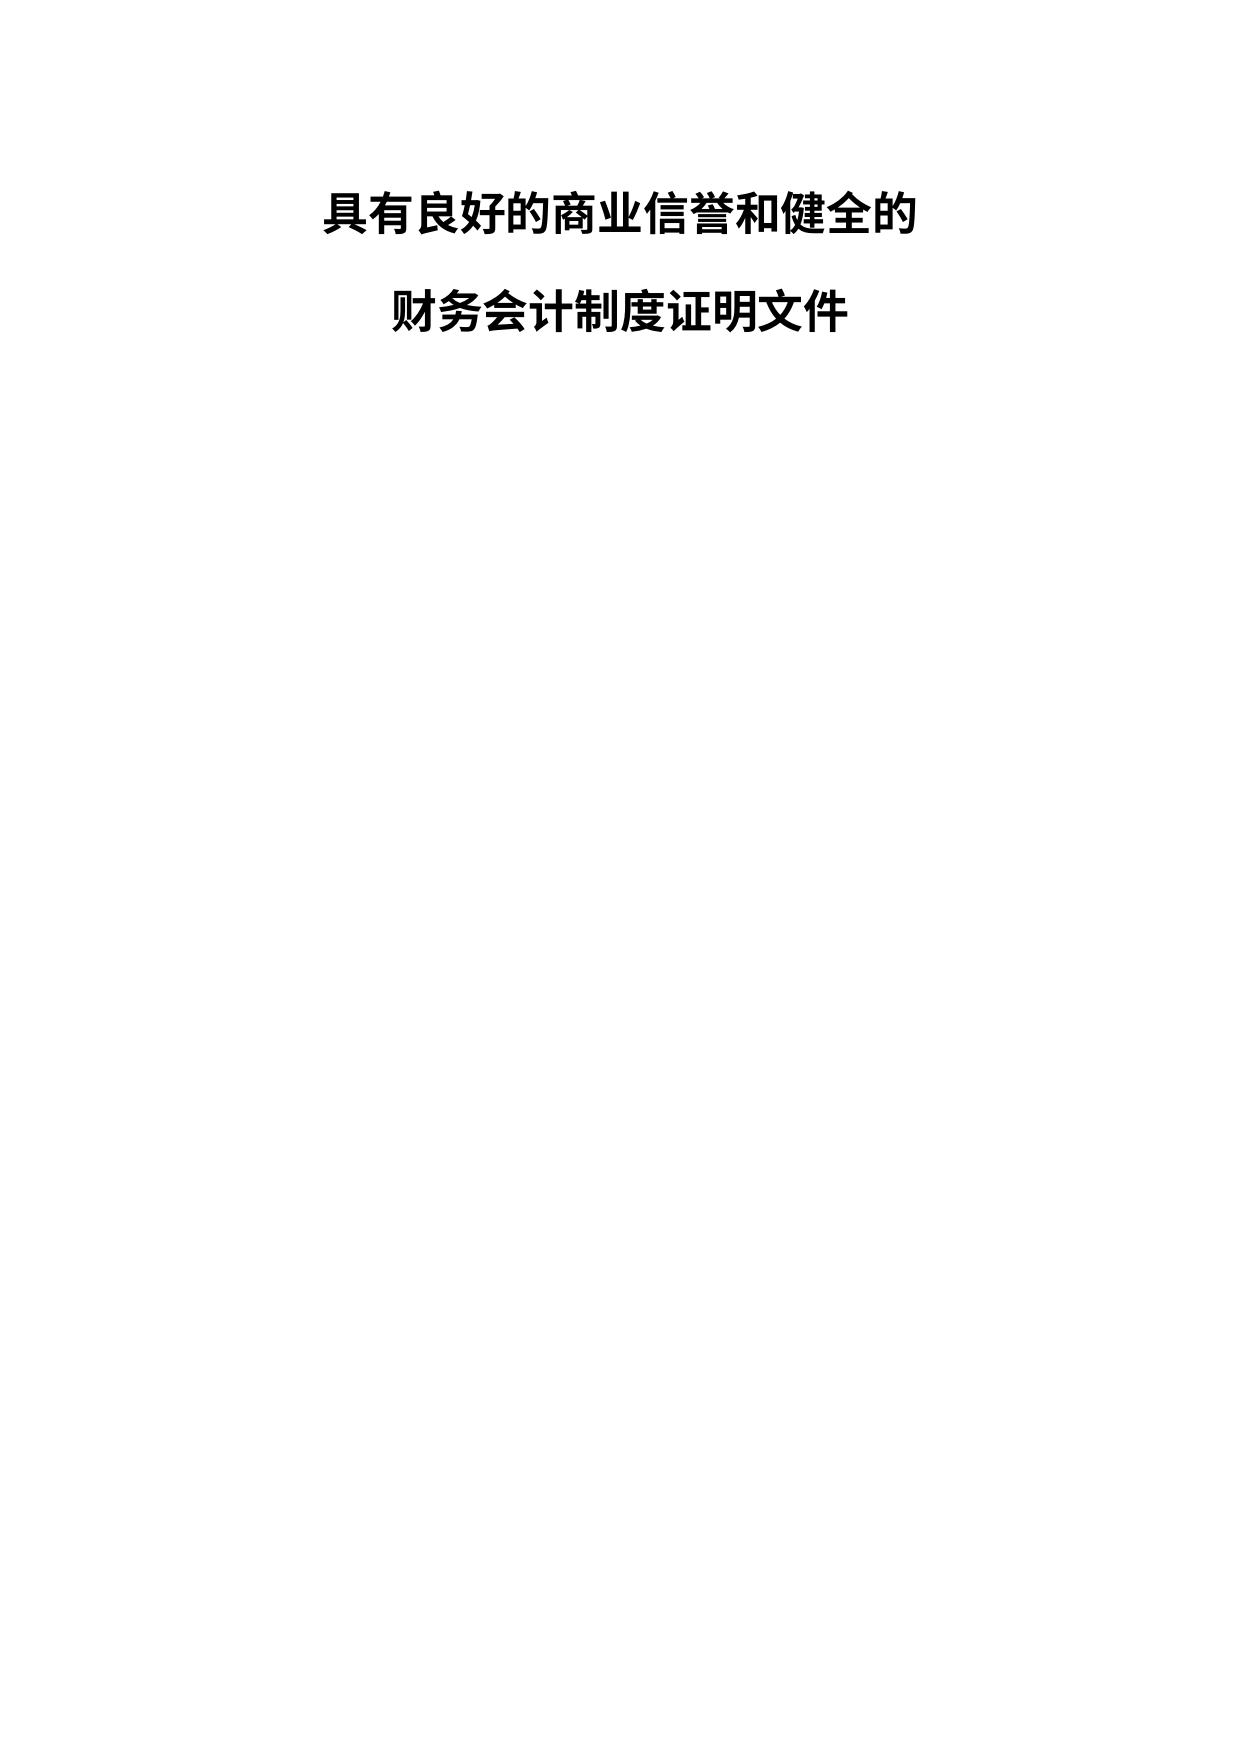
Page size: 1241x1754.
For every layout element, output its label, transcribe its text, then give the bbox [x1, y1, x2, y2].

text 具有良好的商业信誉和健全的 [187, 162, 1053, 259]
text 财务会计制度证明文件 [187, 259, 1053, 357]
